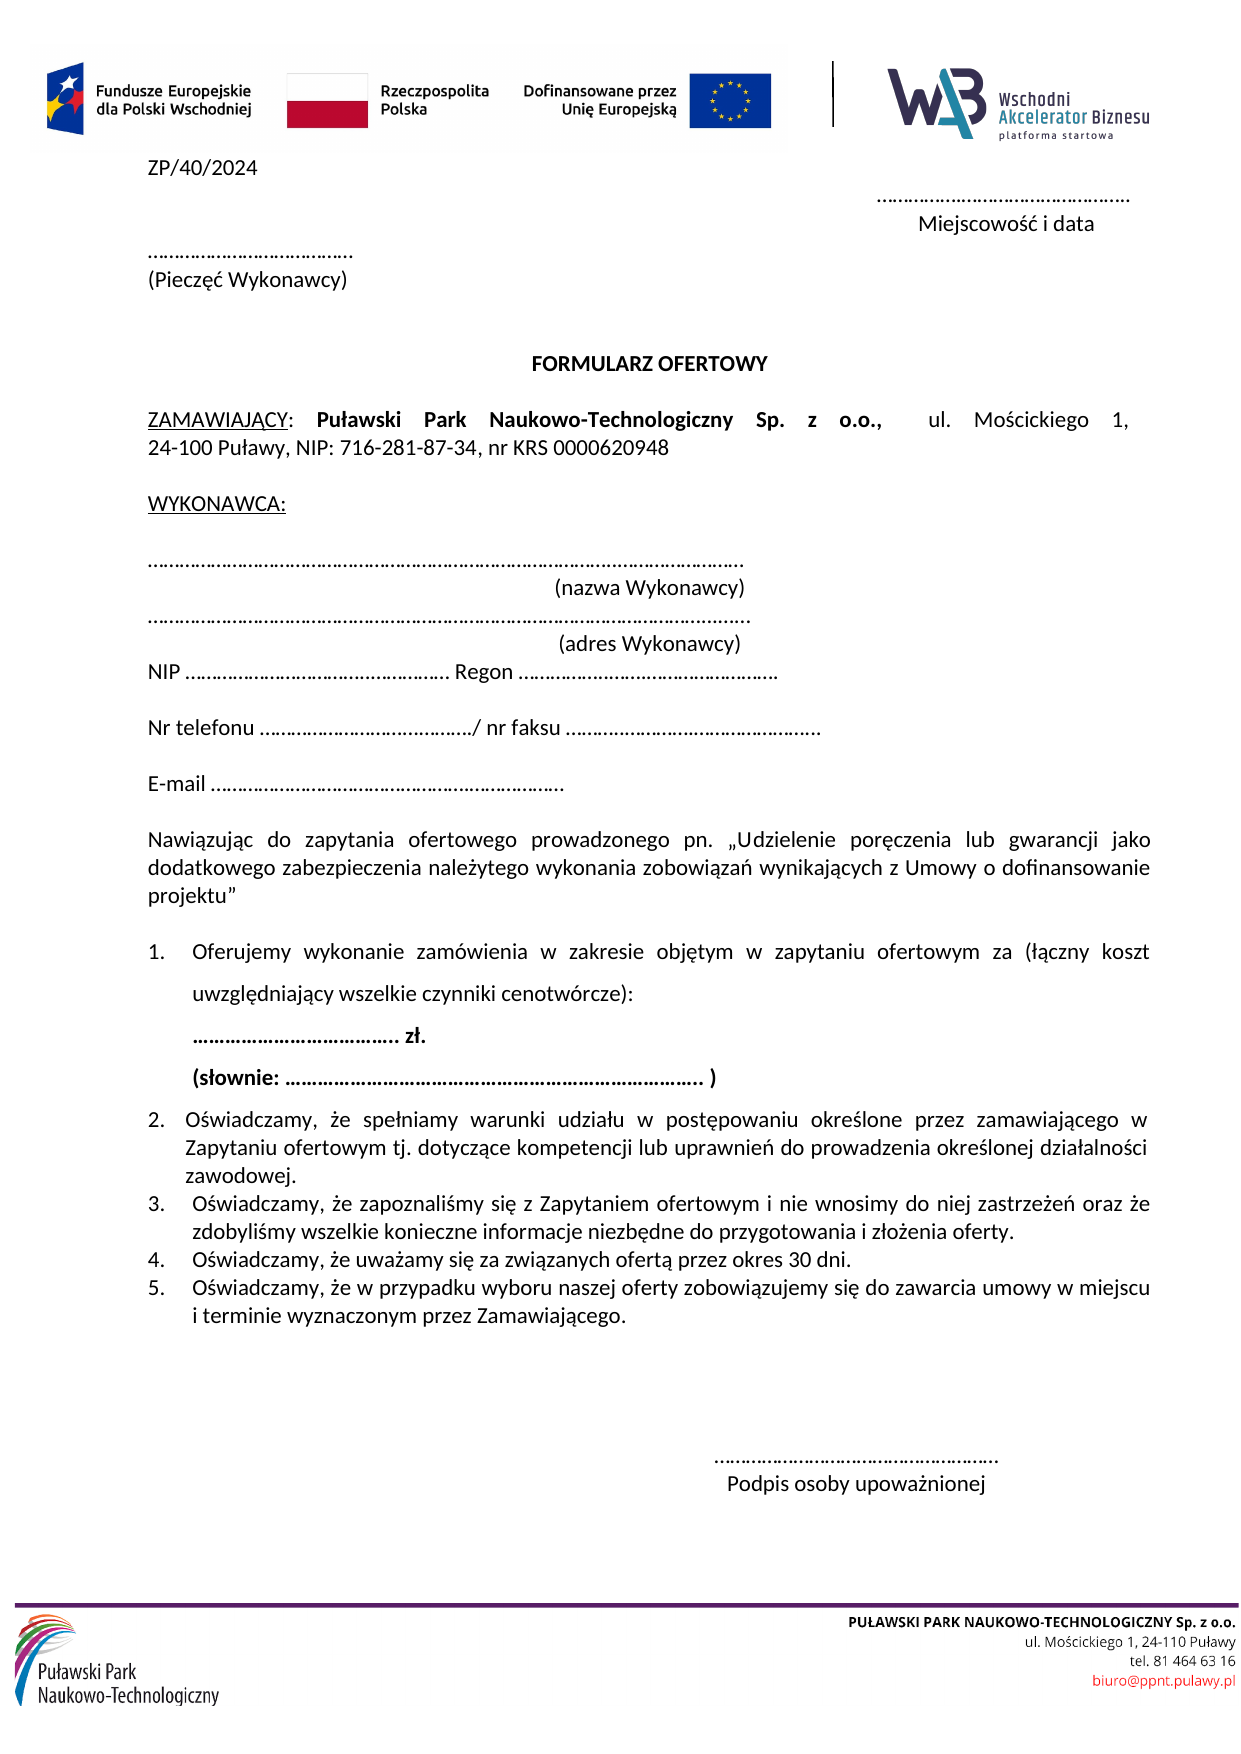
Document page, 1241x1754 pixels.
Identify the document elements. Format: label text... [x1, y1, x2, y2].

list Oświadczamy, że w przypadku wyboru naszej oferty zobowiązujemy się do zawarcia umowy w miejscu i terminie wyznaczonym przez Zamawiającego. [148, 1273, 1152, 1329]
text ……………………………………………………………………………..…………………… [148, 545, 1152, 573]
list Oświadczamy, że uważamy się za związanych ofertą przez okres 30 dni. [148, 1245, 1152, 1273]
text WYKONAWCA: [148, 489, 1152, 517]
text Miejscowość i data [148, 209, 1152, 237]
text ZP/40/2024 [148, 153, 1152, 181]
text E-mail ………………………………………….……………… [148, 769, 1152, 797]
text FORMULARZ OFERTOWY [148, 349, 1152, 377]
text Nr telefonu ………………………...………./ nr faksu ………..………….…………………... [148, 713, 1152, 741]
text NIP ……………………………..…………… Regon ……………..…….……………………. [148, 657, 1152, 685]
text Podpis osoby upoważnionej [148, 1469, 1152, 1497]
text (słownie: ………………………………………………………………….. ) [192, 1063, 1152, 1091]
list Oferujemy wykonanie zamówienia w zakresie objętym w zapytaniu ofertowym za (łączny koszt uwzględniający wszelkie czynniki cenotwórcze): [148, 937, 1152, 1007]
text (Pieczęć Wykonawcy) [148, 265, 1152, 293]
list Oświadczamy, że spełniamy warunki udziału w postępowaniu określone przez zamawiającego w Zapytaniu ofertowym tj. dotyczące kompetencji lub uprawnień do prowadzenia określonej działalności zawodowej. [148, 1105, 1149, 1189]
text ……………………………….. zł. [192, 1021, 1152, 1049]
text (nazwa Wykonawcy) [148, 573, 1152, 601]
text ZAMAWIAJĄCY: Puławski Park Naukowo-Technologiczny Sp. z o.o., ul. Mościckiego 1, 24-100 Puławy, NIP: 716-281-87-34, nr KRS 0000620948 [148, 405, 1152, 461]
text (adres Wykonawcy) [148, 629, 1152, 657]
text ……………………………………………………………………………………………...…... [148, 601, 1152, 629]
picture [886, 58, 1151, 153]
text ………………………………… [148, 237, 1152, 265]
picture [14, 1603, 1239, 1706]
picture [29, 44, 789, 153]
text ……………………………………………… [148, 1413, 1152, 1469]
list Oświadczamy, że zapoznaliśmy się z Zapytaniem ofertowym i nie wnosimy do niej zastrzeżeń oraz że zdobyliśmy wszelkie konieczne informacje niezbędne do przygotowania i złożenia oferty. [148, 1189, 1152, 1245]
text Nawiązując do zapytania ofertowego prowadzonego pn. „Udzielenie poręczenia lub gwarancji jako dodatkowego zabezpieczenia należytego wykonania zobowiązań wynikających z Umowy o dofinansowanie projektu” [148, 825, 1152, 909]
text …………….………………………….. [148, 181, 1152, 209]
